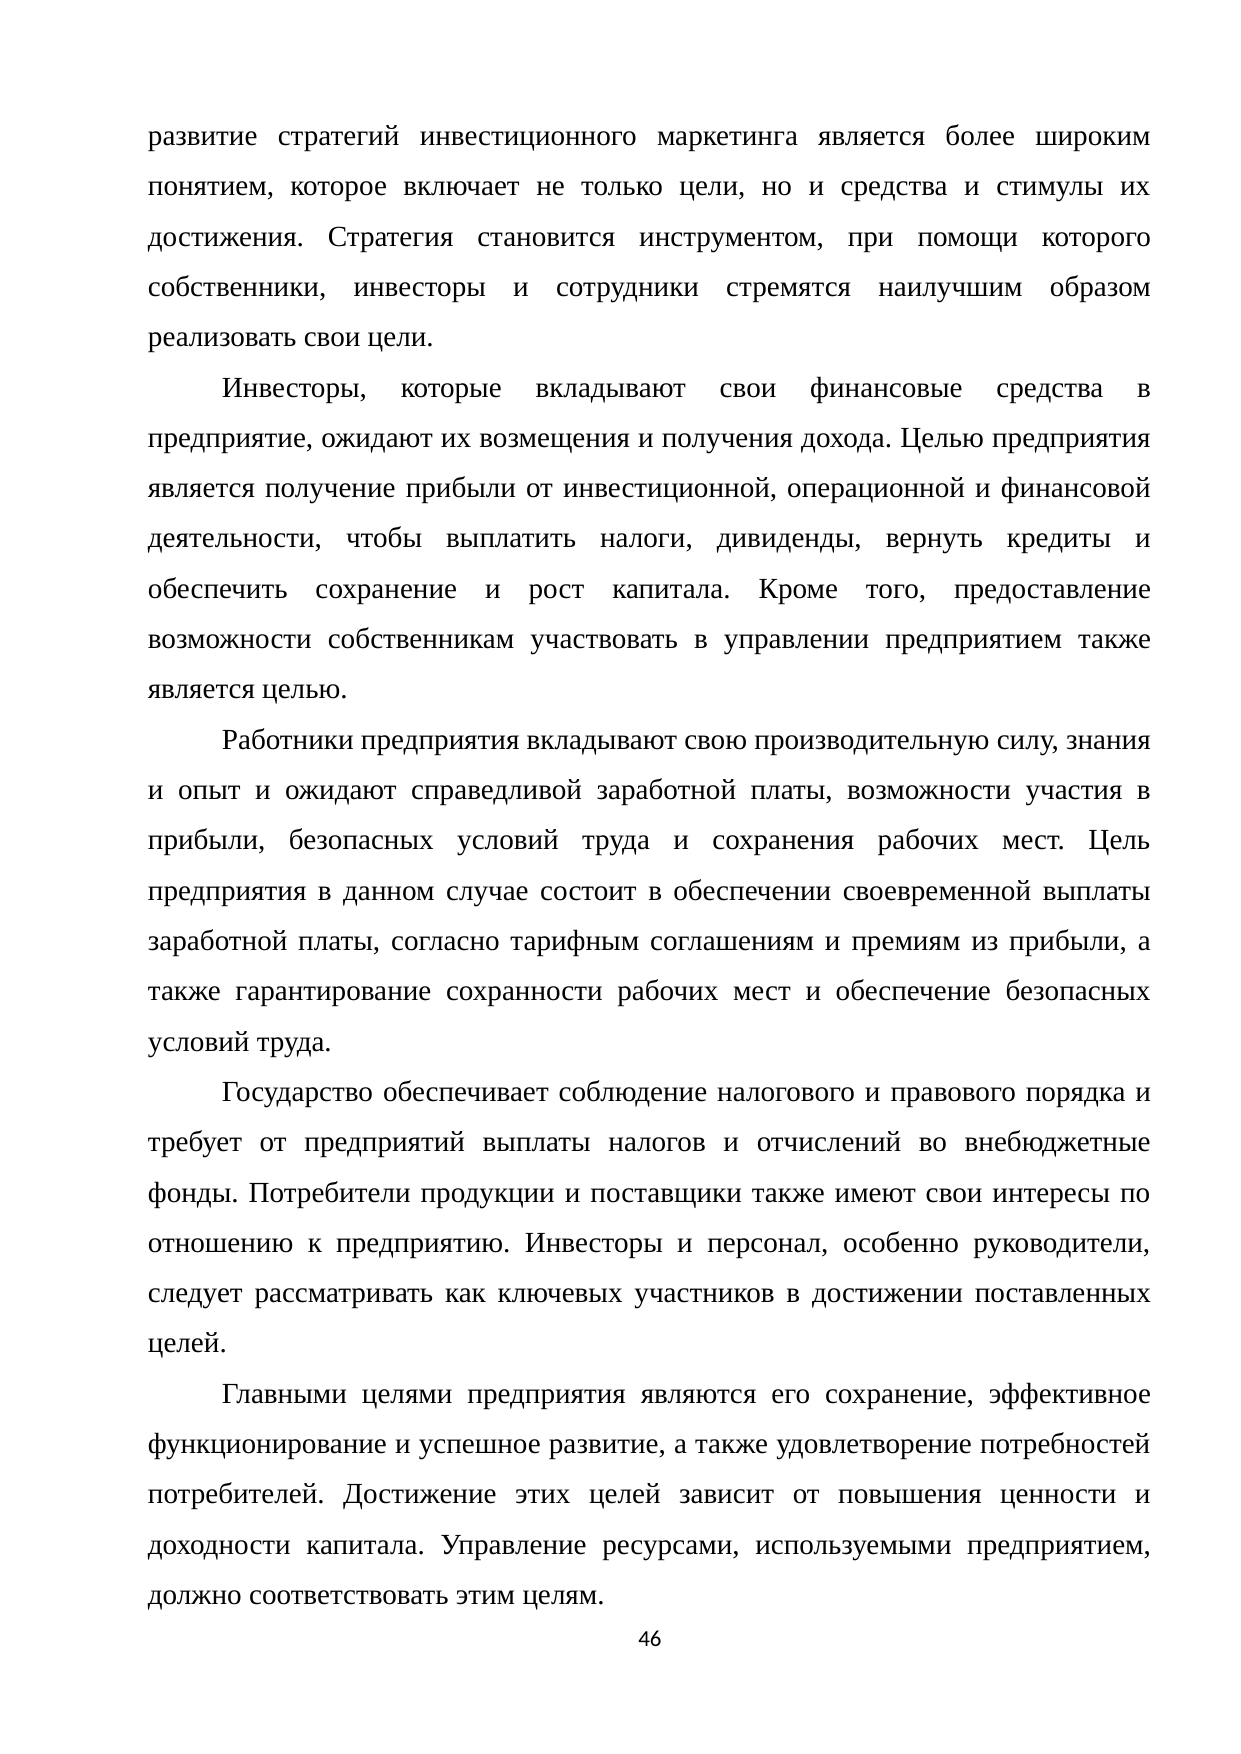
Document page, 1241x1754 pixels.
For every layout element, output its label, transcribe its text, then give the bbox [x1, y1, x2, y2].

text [148, 118, 1152, 353]
text Главными целями предприятия являются его сохранение, эффективное функционирование и успешное развитие, а также удовлетворение потребностей потребителей. Достижение этих целей зависит от повышения ценности и доходности капитала. Управление ресурсами, используемыми предприятием, должно соответствовать этим целям. [148, 1376, 1152, 1611]
text Государство обеспечивает соблюдение налогового и правового порядка и требует от предприятий выплаты налогов и отчислений во внебюджетные фонды. Потребители продукции и поставщики также имеют свои интересы по отношению к предприятию. Инвесторы и персонал, особенно руководители, следует рассматривать как ключевых участников в достижении поставленных целей. [148, 1074, 1152, 1359]
text Работники предприятия вкладывают свою производительную силу, знания и опыт и ожидают справедливой заработной платы, возможности участия в прибыли, безопасных условий труда и сохранения рабочих мест. Цель предприятия в данном случае состоит в обеспечении своевременной выплаты заработной платы, согласно тарифным соглашениям и премиям из прибыли, а также гарантирование сохранности рабочих мест и обеспечение безопасных условий труда. [148, 722, 1152, 1057]
text Инвесторы, которые вкладывают свои финансовые средства в предприятие, ожидают их возмещения и получения дохода. Целью предприятия является получение прибыли от инвестиционной, операционной и финансовой деятельности, чтобы выплатить налоги, дивиденды, вернуть кредиты и обеспечить сохранение и рост капитала. Кроме того, предоставление возможности собственникам участвовать в управлении предприятием также является целью. [148, 370, 1152, 705]
